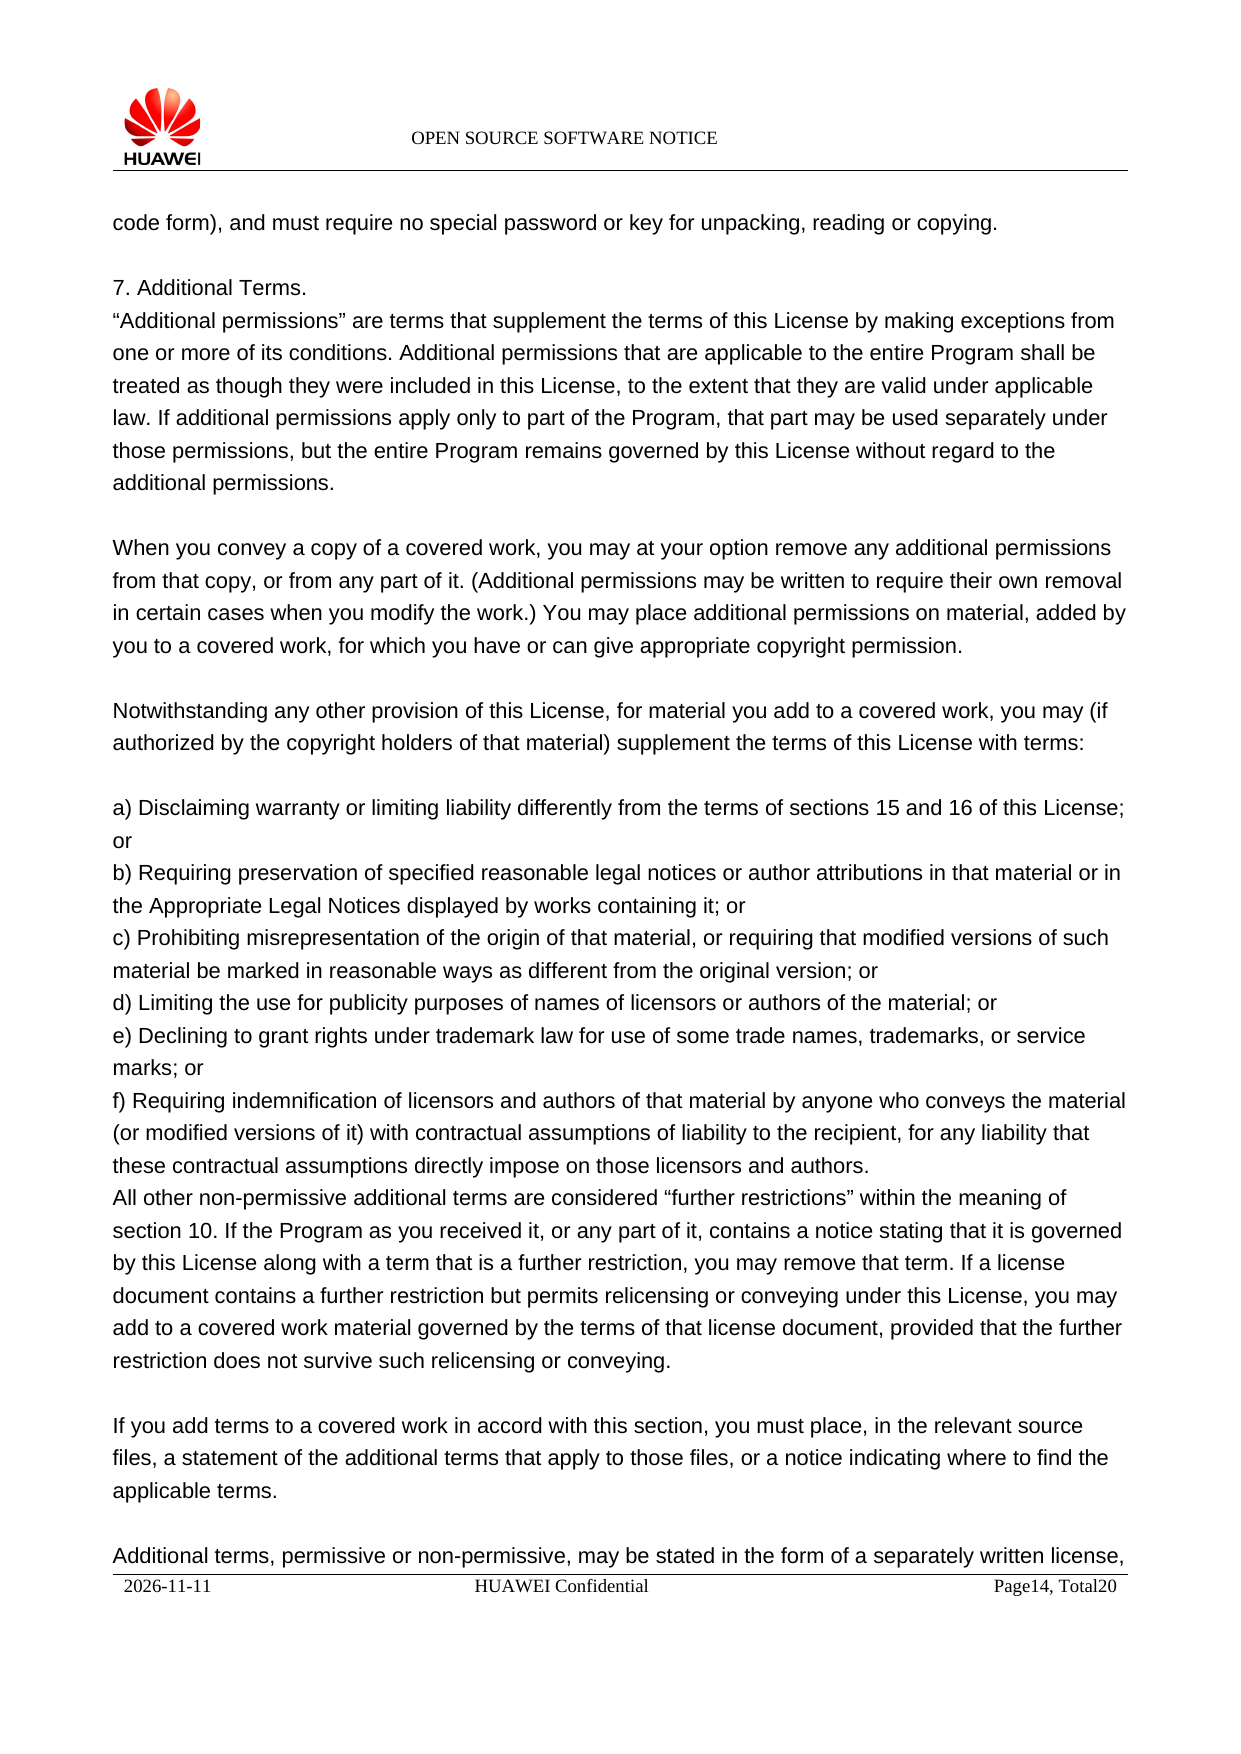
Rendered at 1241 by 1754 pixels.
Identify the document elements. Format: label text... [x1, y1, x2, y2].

text f) Requiring indemnification of licensors and authors of that material by anyone who conveys the material (or modified versions of it) with contractual assumptions of liability to the recipient, for any liability that these contractual assumptions directly impose on those licensors and authors. [112, 1084, 1128, 1181]
text When you convey a copy of a covered work, you may at your option remove any additional permissions from that copy, or from any part of it. (Additional permissions may be written to require their own removal in certain cases when you modify the work.) You may place additional permissions on material, added by you to a covered work, for which you have or can give appropriate copyright permission. [112, 531, 1128, 661]
text a) Disclaiming warranty or limiting liability differently from the terms of sections 15 and 16 of this License; or [112, 791, 1128, 856]
picture [124, 88, 201, 165]
text d) Limiting the use for publicity purposes of names of licensors or authors of the material; or [112, 986, 1128, 1019]
text e) Declining to grant rights under trademark law for use of some trade names, trademarks, or service marks; or [112, 1019, 1128, 1084]
text “Additional permissions” are terms that supplement the terms of this License by making exceptions from one or more of its conditions. Additional permissions that are applicable to the entire Program shall be treated as though they were included in this License, to the extent that they are valid under applicable law. If additional permissions apply only to part of the Program, that part may be used separately under those permissions, but the entire Program remains governed by this License without regard to the additional permissions. [112, 304, 1128, 499]
text Notwithstanding any other provision of this License, for material you add to a covered work, you may (if authorized by the copyright holders of that material) supplement the terms of this License with terms: [112, 694, 1128, 759]
text c) Prohibiting misrepresentation of the origin of that material, or requiring that modified versions of such material be marked in reasonable ways as different from the original version; or [112, 921, 1128, 986]
text b) Requiring preservation of specified reasonable legal notices or author attributions in that material or in the Appropriate Legal Notices displayed by works containing it; or [112, 856, 1128, 921]
text If you add terms to a covered work in accord with this section, you must place, in the relevant source files, a statement of the additional terms that apply to those files, or a notice indicating where to find the applicable terms. [112, 1409, 1128, 1506]
text All other non-permissive additional terms are considered “further restrictions” within the meaning of section 10. If the Program as you received it, or any part of it, contains a notice stating that it is governed by this License along with a term that is a further restriction, you may remove that term. If a license document contains a further restriction but permits relicensing or conveying under this License, you may add to a covered work material governed by the terms of that license document, provided that the further restriction does not survive such relicensing or conveying. [112, 1181, 1128, 1376]
text 7. Additional Terms. [112, 271, 1128, 304]
